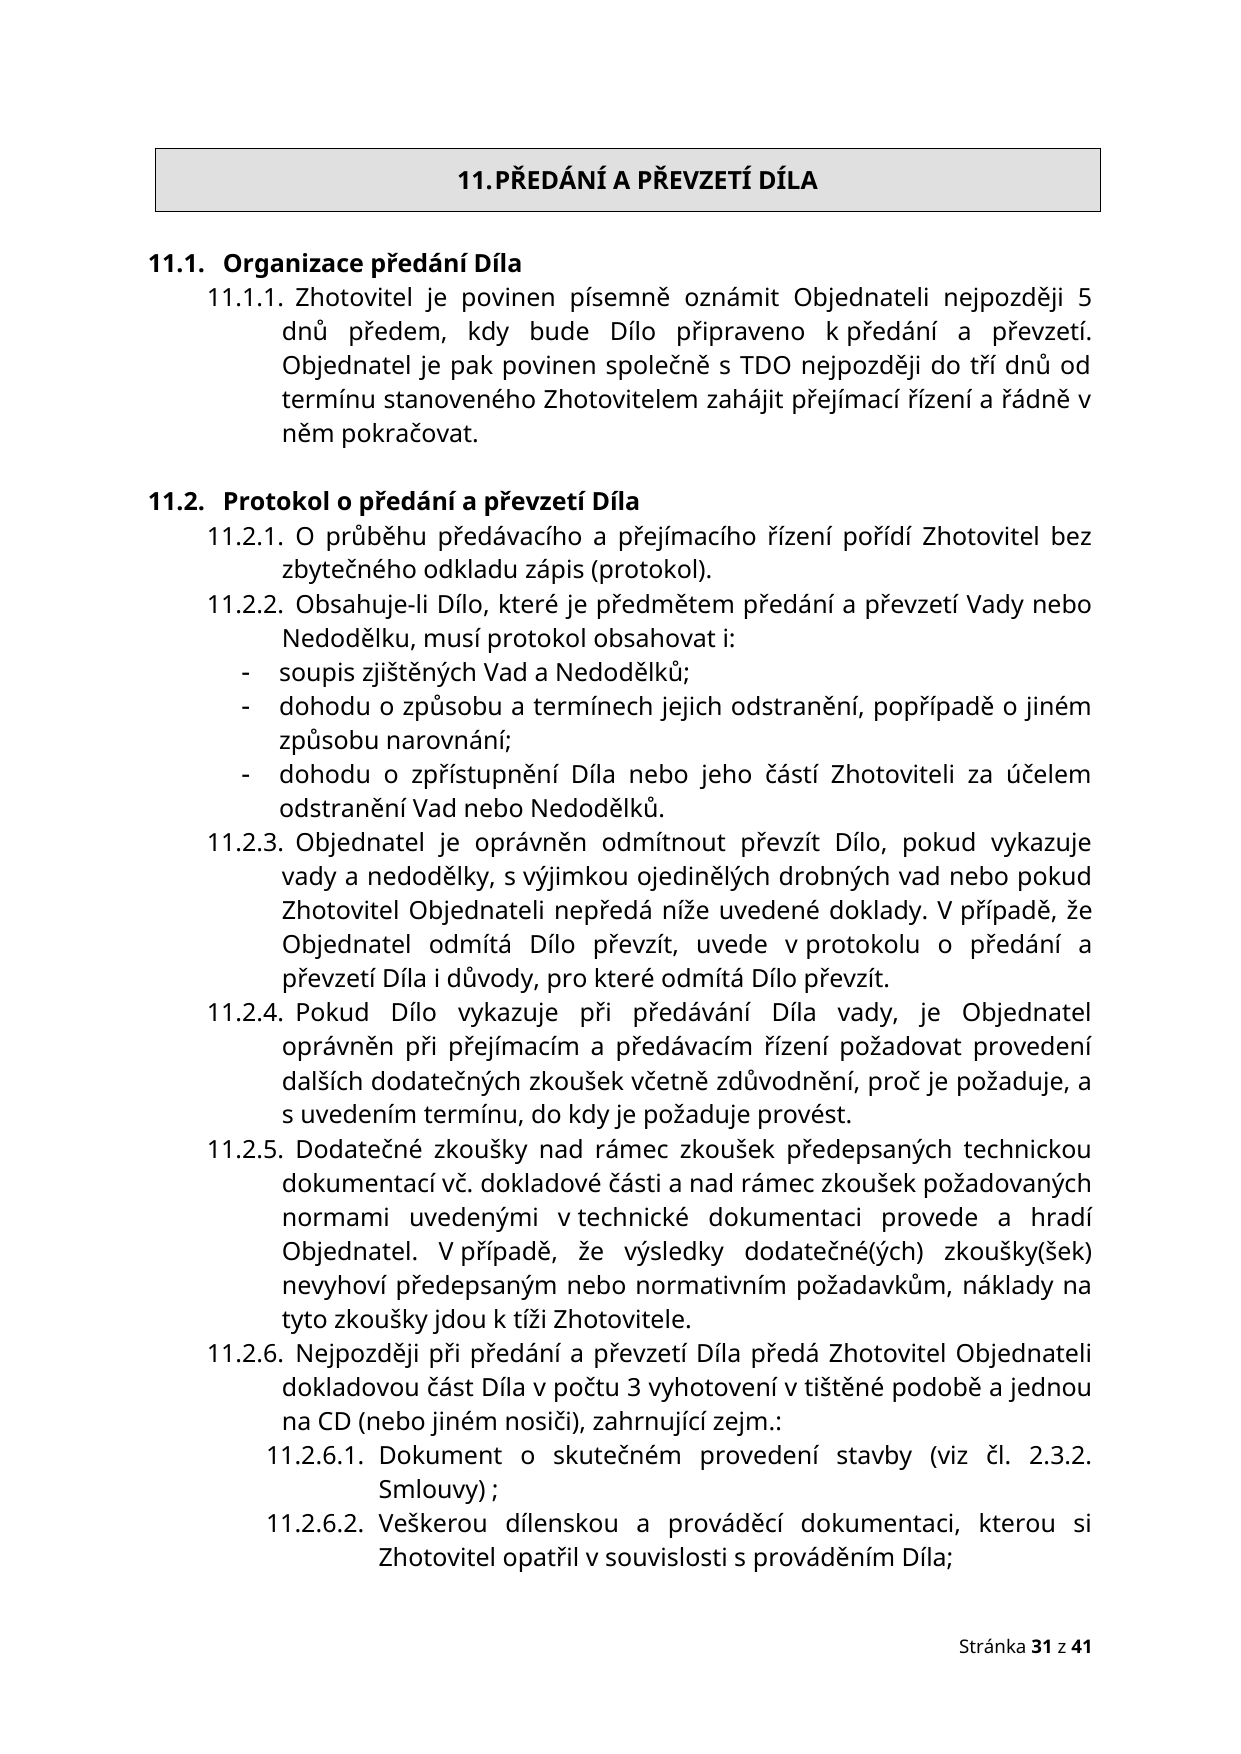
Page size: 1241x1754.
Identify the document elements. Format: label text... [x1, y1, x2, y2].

table_header Předání a převzetí díla [156, 149, 1100, 211]
list Veškerou dílenskou a prováděcí dokumentaci, kterou si Zhotovitel opatřil v souvislosti s prováděním Díla; [266, 1506, 1093, 1574]
list Zhotovitel je povinen písemně oznámit Objednateli nejpozději 5 dnů předem, kdy bude Dílo připraveno k předání a převzetí. Objednatel je pak povinen společně s TDO nejpozději do tří dnů od termínu stanoveného Zhotovitelem zahájit přejímací řízení a řádně v něm pokračovat. [207, 280, 1093, 450]
list Nejpozději při předání a převzetí Díla předá Zhotovitel Objednateli dokladovou část Díla v počtu 3 vyhotovení v tištěné podobě a jednou na CD (nebo jiném nosiči), zahrnující zejm.: [207, 1336, 1093, 1438]
list Dodatečné zkoušky nad rámec zkoušek předepsaných technickou dokumentací vč. dokladové části a nad rámec zkoušek požadovaných normami uvedenými v technické dokumentaci provede a hradí Objednatel. V případě, že výsledky dodatečné(ých) zkoušky(šek) nevyhoví předepsaným nebo normativním požadavkům, náklady na tyto zkoušky jdou k tíži Zhotovitele. [207, 1131, 1093, 1336]
list Organizace předání Díla [148, 246, 1093, 280]
list Pokud Dílo vykazuje při předávání Díla vady, je Objednatel oprávněn při přejímacím a předávacím řízení požadovat provedení dalších dodatečných zkoušek včetně zdůvodnění, proč je požaduje, a s uvedením termínu, do kdy je požaduje provést. [207, 995, 1093, 1131]
list Protokol o předání a převzetí Díla [148, 484, 1093, 518]
list Obsahuje-li Dílo, které je předmětem předání a převzetí Vady nebo Nedodělku, musí protokol obsahovat i: [207, 586, 1093, 654]
list soupis zjištěných Vad a Nedodělků; [241, 654, 1093, 688]
list O průběhu předávacího a přejímacího řízení pořídí Zhotovitel bez zbytečného odkladu zápis (protokol). [207, 518, 1093, 586]
list Objednatel je oprávněn odmítnout převzít Dílo, pokud vykazuje vady a nedodělky, s výjimkou ojedinělých drobných vad nebo pokud Zhotovitel Objednateli nepředá níže uvedené doklady. V případě, že Objednatel odmítá Dílo převzít, uvede v protokolu o předání a převzetí Díla i důvody, pro které odmítá Dílo převzít. [207, 825, 1093, 995]
list dohodu o způsobu a termínech jejich odstranění, popřípadě o jiném způsobu narovnání; [241, 688, 1093, 757]
list Dokument o skutečném provedení stavby (viz čl. 2.3.2. Smlouvy) ; [266, 1438, 1093, 1506]
list dohodu o zpřístupnění Díla nebo jeho částí Zhotoviteli za účelem odstranění Vad nebo Nedodělků. [241, 757, 1093, 825]
